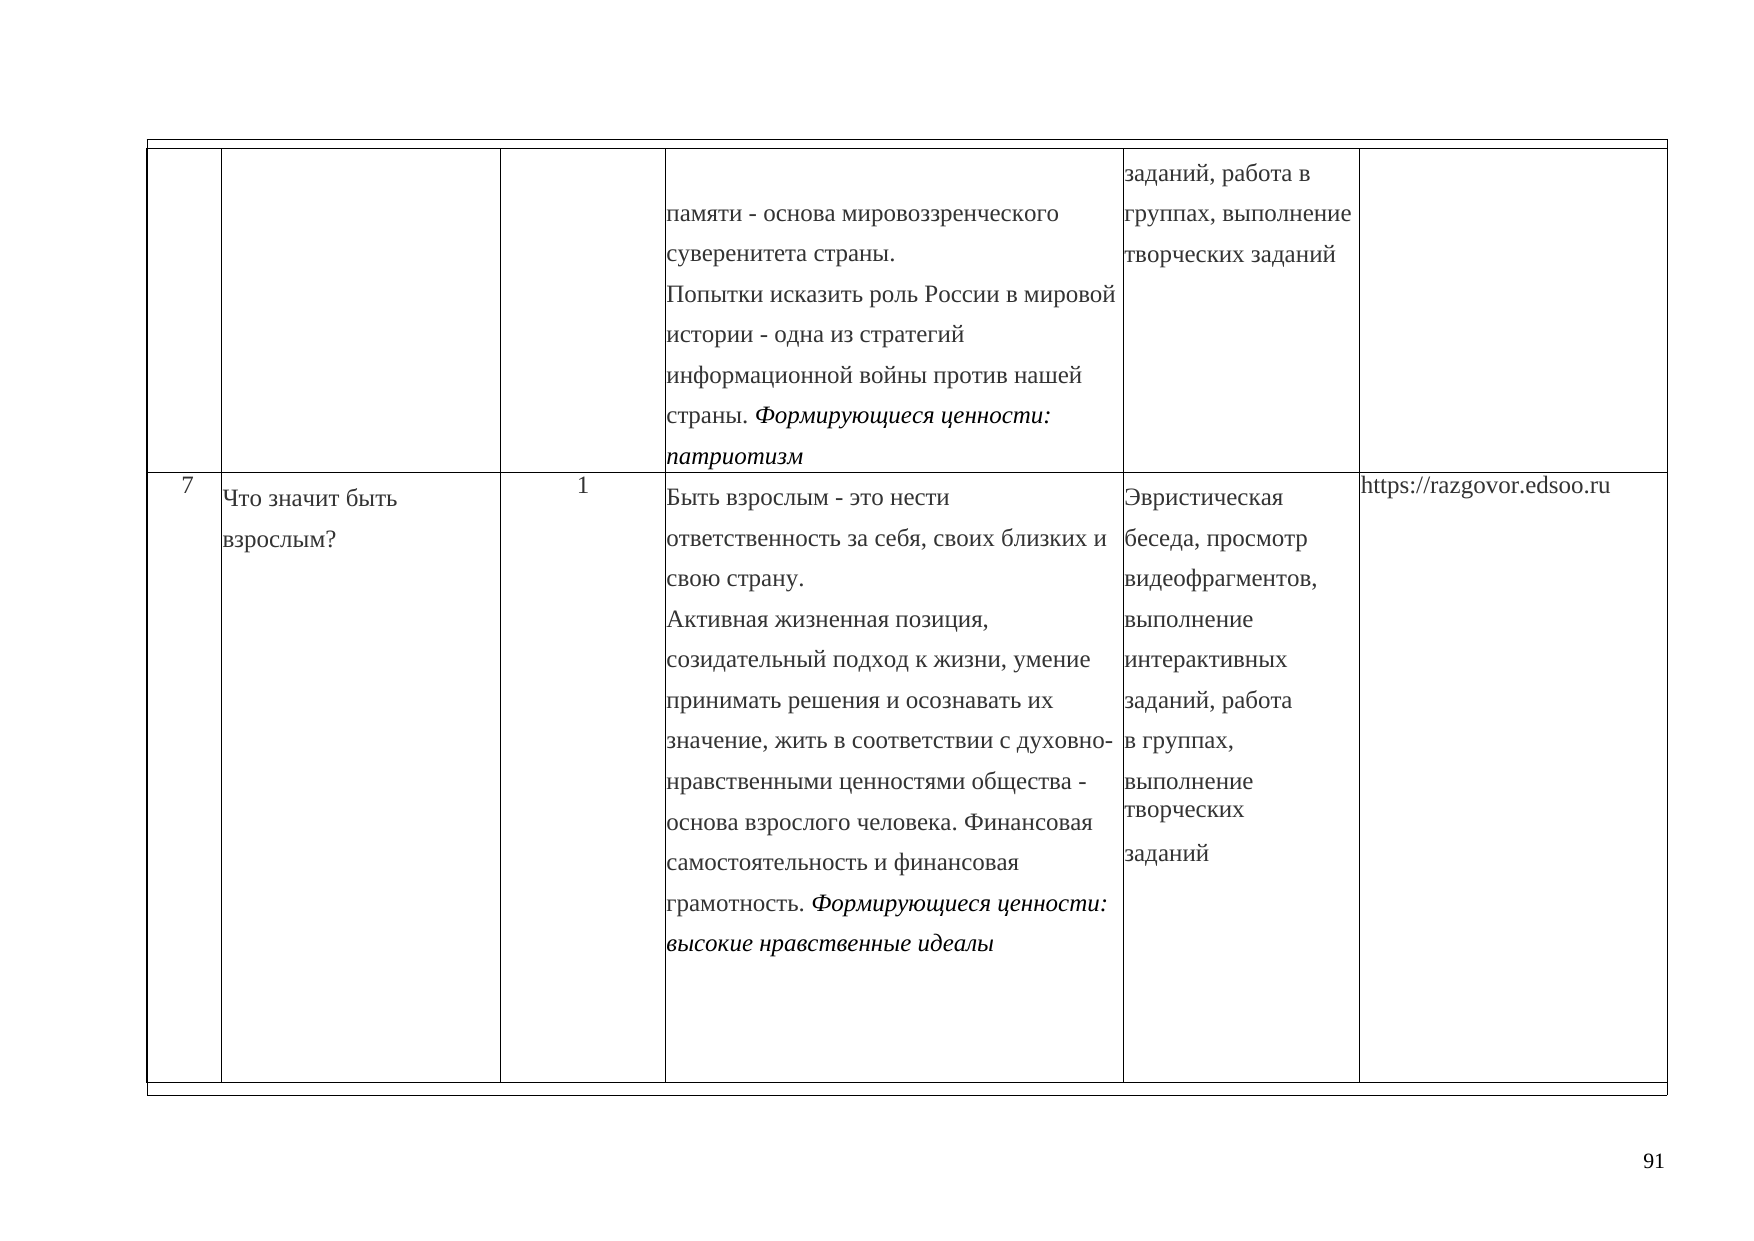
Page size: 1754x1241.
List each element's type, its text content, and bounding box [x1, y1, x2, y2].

table_header заданий, работа в группах, выполнение творческих заданий [1124, 149, 1359, 472]
table_header [501, 149, 665, 472]
table_cell 1 [501, 473, 665, 1082]
table_header [1360, 149, 1667, 472]
table_header памяти - основа мировоззренческого суверенитета страны. Попытки исказить роль России в мировой истории - одна из стратегий информационной войны против нашей страны. Формирующиеся ценности: патриотизм [666, 149, 1123, 472]
table_cell Эвристическая беседа, просмотр видеофрагментов, выполнение интерактивных заданий, работа в группах, выполнение творческих заданий [1124, 473, 1359, 1082]
table_header [222, 149, 500, 472]
table_cell Быть взрослым - это нести ответственность за себя, своих близких и свою страну. Активная жизненная позиция, созидательный подход к жизни, умение принимать решения и осознавать их значение, жить в соответствии с духовно- нравственными ценностями общества - основа взрослого человека. Финансовая самостоятельность и финансовая грамотность. Формирующиеся ценности: высокие нравственные идеалы [666, 473, 1123, 1082]
table_header [148, 149, 221, 472]
table_cell https://razgovor.edsoo.ru [1360, 473, 1667, 1082]
table_cell Что значит быть взрослым? [222, 473, 500, 1082]
table_cell 7 [148, 473, 221, 1082]
